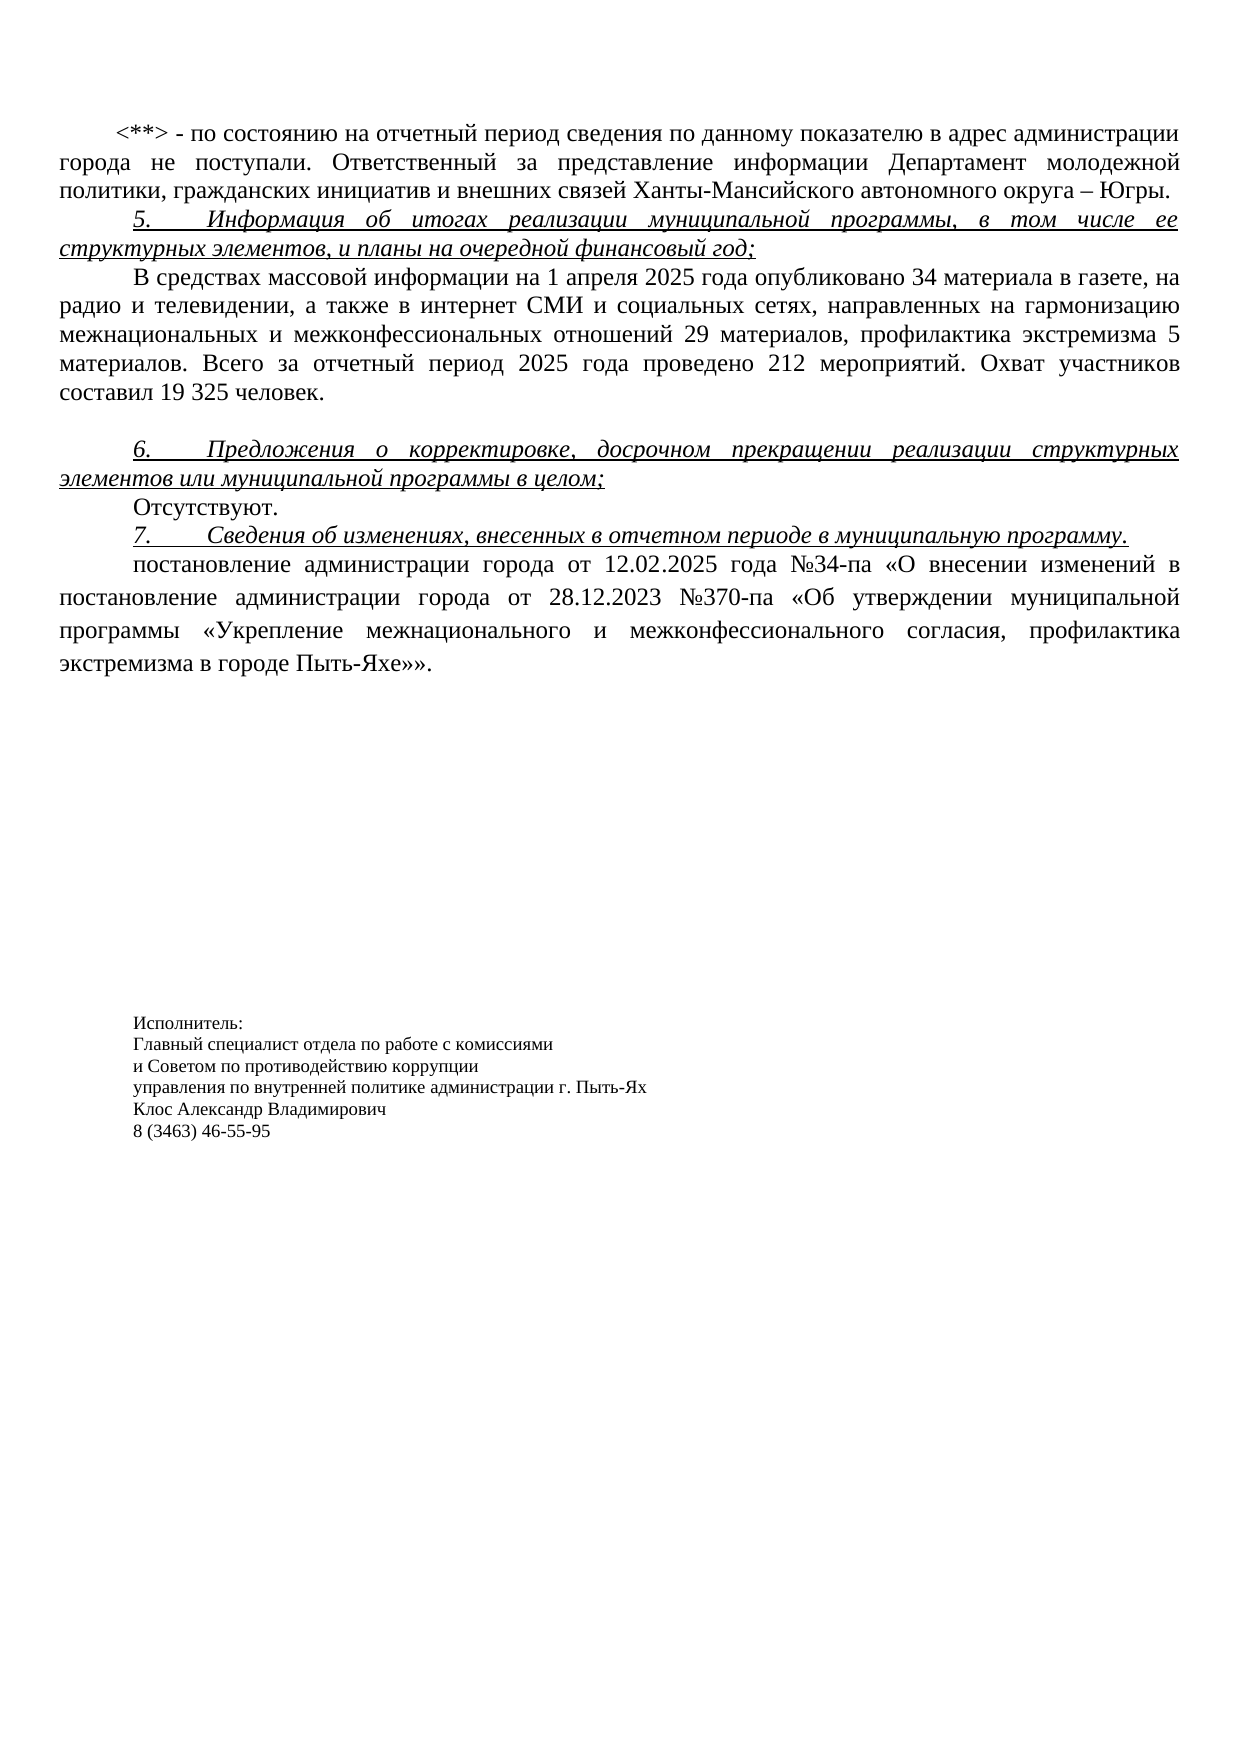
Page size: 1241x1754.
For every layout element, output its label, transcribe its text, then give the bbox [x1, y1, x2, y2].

text В средствах массовой информации на 1 апреля 2025 года опубликовано 34 материала в газете, на радио и телевидении, а также в интернет СМИ и социальных сетях, направленных на гармонизацию межнациональных и межконфессиональных отношений 29 материалов, профилактика экстремизма 5 материалов. Всего за отчетный период 2025 года проведено 212 мероприятий. Охват участников составил 19 325 человек. [59, 262, 1181, 406]
text управления по внутренней политике администрации г. Пыть-Ях [133, 1076, 1181, 1098]
text 7. Сведения об изменениях, внесенных в отчетном периоде в муниципальную программу. [59, 521, 1181, 549]
text постановление администрации города от 12.02.2025 года №34-па «О внесении изменений в постановление администрации города от 28.12.2023 №370-па «Об утверждении муниципальной программы «Укрепление межнационального и межконфессионального согласия, профилактика экстремизма в городе Пыть-Яхе»». [59, 549, 1181, 677]
text 8 (3463) 46-55-95 [133, 1119, 1181, 1141]
text Исполнитель: [133, 1012, 1181, 1033]
text <**> - по состоянию на отчетный период сведения по данному показателю в адрес администрации города не поступали. Ответственный за представление информации Департамент молодежной политики, гражданских инициатив и внешних связей Ханты-Мансийского автономного округа – Югры. [59, 118, 1181, 204]
text 6. Предложения о корректировке, досрочном прекращении реализации структурных элементов или муниципальной программы в целом; [59, 434, 1181, 492]
text Главный специалист отдела по работе с комиссиями [133, 1033, 1181, 1055]
text 5. Информация об итогах реализации муниципальной программы, в том числе ее структурных элементов, и планы на очередной финансовый год; [59, 204, 1181, 262]
text Отсутствуют. [59, 492, 1181, 521]
text и Советом по противодействию коррупции [133, 1055, 1181, 1076]
text Клос Александр Владимирович [133, 1098, 1181, 1119]
